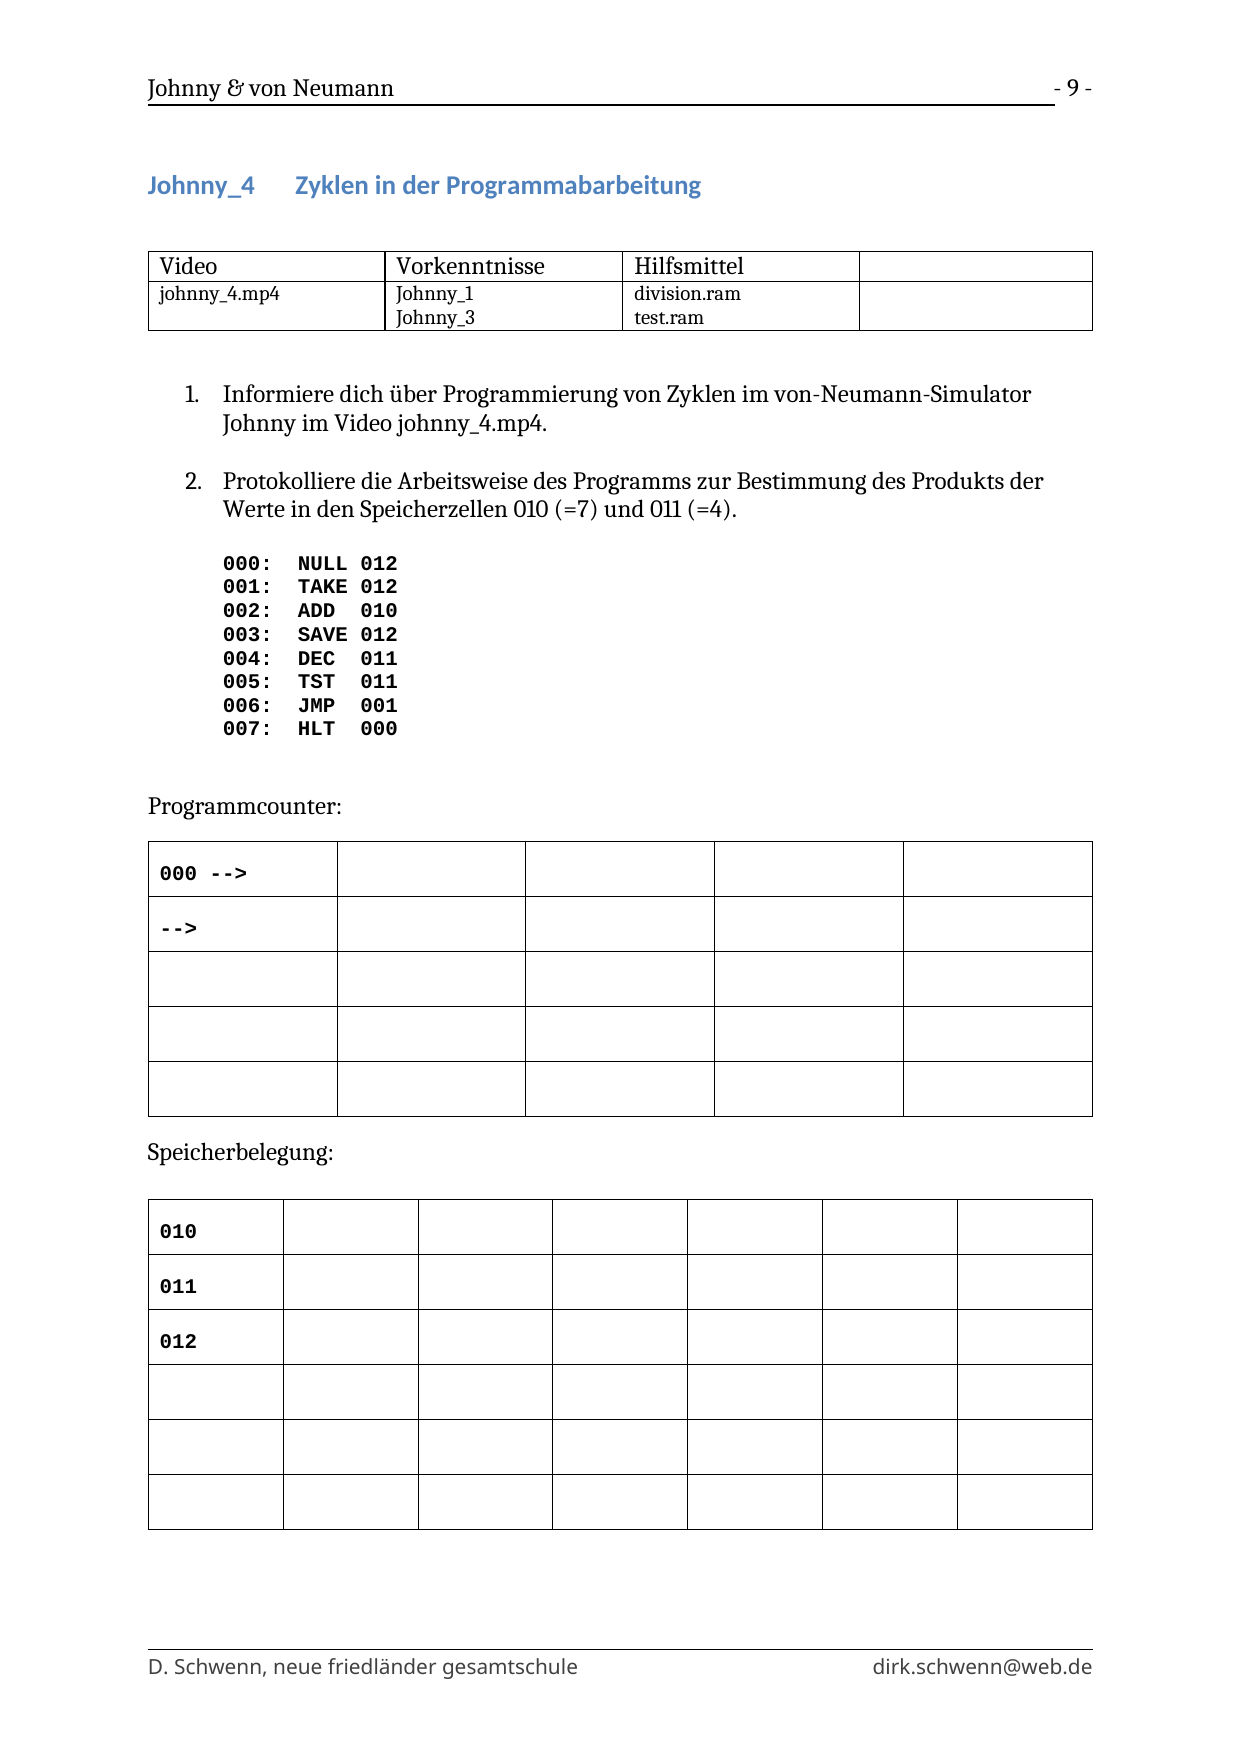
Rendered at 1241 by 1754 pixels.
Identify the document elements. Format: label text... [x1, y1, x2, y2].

table_cell [149, 1007, 337, 1061]
table_cell [526, 1062, 714, 1116]
table_cell [553, 1420, 687, 1474]
table_header [284, 1200, 418, 1254]
table_cell [688, 1475, 822, 1529]
table_cell [419, 1255, 552, 1309]
table_cell [149, 1062, 337, 1116]
table_header 000 --> [149, 842, 337, 896]
list Informiere dich über Programmierung von Zyklen im von-Neumann-Simulator Johnny im Video johnny_4.mp4. [185, 380, 1093, 467]
table_cell [688, 1365, 822, 1419]
table_cell [526, 897, 714, 951]
table_header [860, 252, 1092, 281]
table_header Video [149, 252, 384, 281]
table_cell [284, 1475, 418, 1529]
table_cell [149, 1365, 283, 1419]
table_cell [338, 897, 525, 951]
table_cell johnny_4.mp4 [149, 282, 384, 330]
table_cell [284, 1420, 418, 1474]
table_cell [860, 282, 1092, 330]
table_cell [688, 1255, 822, 1309]
table_cell [338, 1062, 525, 1116]
table_cell [284, 1255, 418, 1309]
table_cell [715, 897, 903, 951]
list Protokolliere die Arbeitsweise des Programms zur Bestimmung des Produkts der Werte in den Speicherzellen 010 (=7) und 011 (=4). 000: NULL 012 001: TAKE 012 002: ADD 010 003: SAVE 012 004: DEC 011 005: TST 011 006: JMP 001 007: HLT 000 [185, 467, 1093, 771]
table_header [715, 842, 903, 896]
table_cell [823, 1310, 957, 1364]
table_cell Johnny_1 Johnny_3 [386, 282, 622, 330]
table_cell [284, 1365, 418, 1419]
table_header [823, 1200, 957, 1254]
table_cell --> [149, 897, 337, 951]
table_cell 011 [149, 1255, 283, 1309]
table_cell [526, 952, 714, 1006]
table_cell [149, 1420, 283, 1474]
table_cell [958, 1365, 1092, 1419]
table_cell [715, 952, 903, 1006]
table_header [526, 842, 714, 896]
table_cell [553, 1365, 687, 1419]
text Programmcounter: [148, 792, 1093, 820]
table_cell [715, 1062, 903, 1116]
table_cell [823, 1420, 957, 1474]
subtitle Speicherbelegung: [148, 1138, 1093, 1199]
table_header [419, 1200, 552, 1254]
table_cell [338, 1007, 525, 1061]
table_cell [419, 1365, 552, 1419]
table_cell [823, 1255, 957, 1309]
table_cell [419, 1475, 552, 1529]
table_cell [823, 1365, 957, 1419]
table_header [958, 1200, 1092, 1254]
table_cell [904, 897, 1092, 951]
table_header [688, 1200, 822, 1254]
table_cell [904, 1062, 1092, 1116]
table_cell [526, 1007, 714, 1061]
table_cell [419, 1420, 552, 1474]
subtitle Johnny_4 Zyklen in der Programmabarbeitung [148, 168, 1093, 201]
table_header Hilfsmittel [623, 252, 859, 281]
table_cell [958, 1310, 1092, 1364]
table_cell [958, 1420, 1092, 1474]
table_cell [149, 1475, 283, 1529]
table_cell [338, 952, 525, 1006]
table_cell [823, 1475, 957, 1529]
table_cell [553, 1475, 687, 1529]
table_cell [904, 952, 1092, 1006]
table_cell [284, 1310, 418, 1364]
table_header [553, 1200, 687, 1254]
table_cell [958, 1255, 1092, 1309]
table_header [904, 842, 1092, 896]
table_cell [904, 1007, 1092, 1061]
table_cell [553, 1255, 687, 1309]
table_header Vorkenntnisse [386, 252, 622, 281]
table_header 010 [149, 1200, 283, 1254]
table_cell [688, 1310, 822, 1364]
table_cell [149, 952, 337, 1006]
table_cell [419, 1310, 552, 1364]
table_cell [958, 1475, 1092, 1529]
table_cell 012 [149, 1310, 283, 1364]
table_cell [553, 1310, 687, 1364]
table_cell [715, 1007, 903, 1061]
table_cell division.ram test.ram [623, 282, 859, 330]
table_header [338, 842, 525, 896]
table_cell [688, 1420, 822, 1474]
